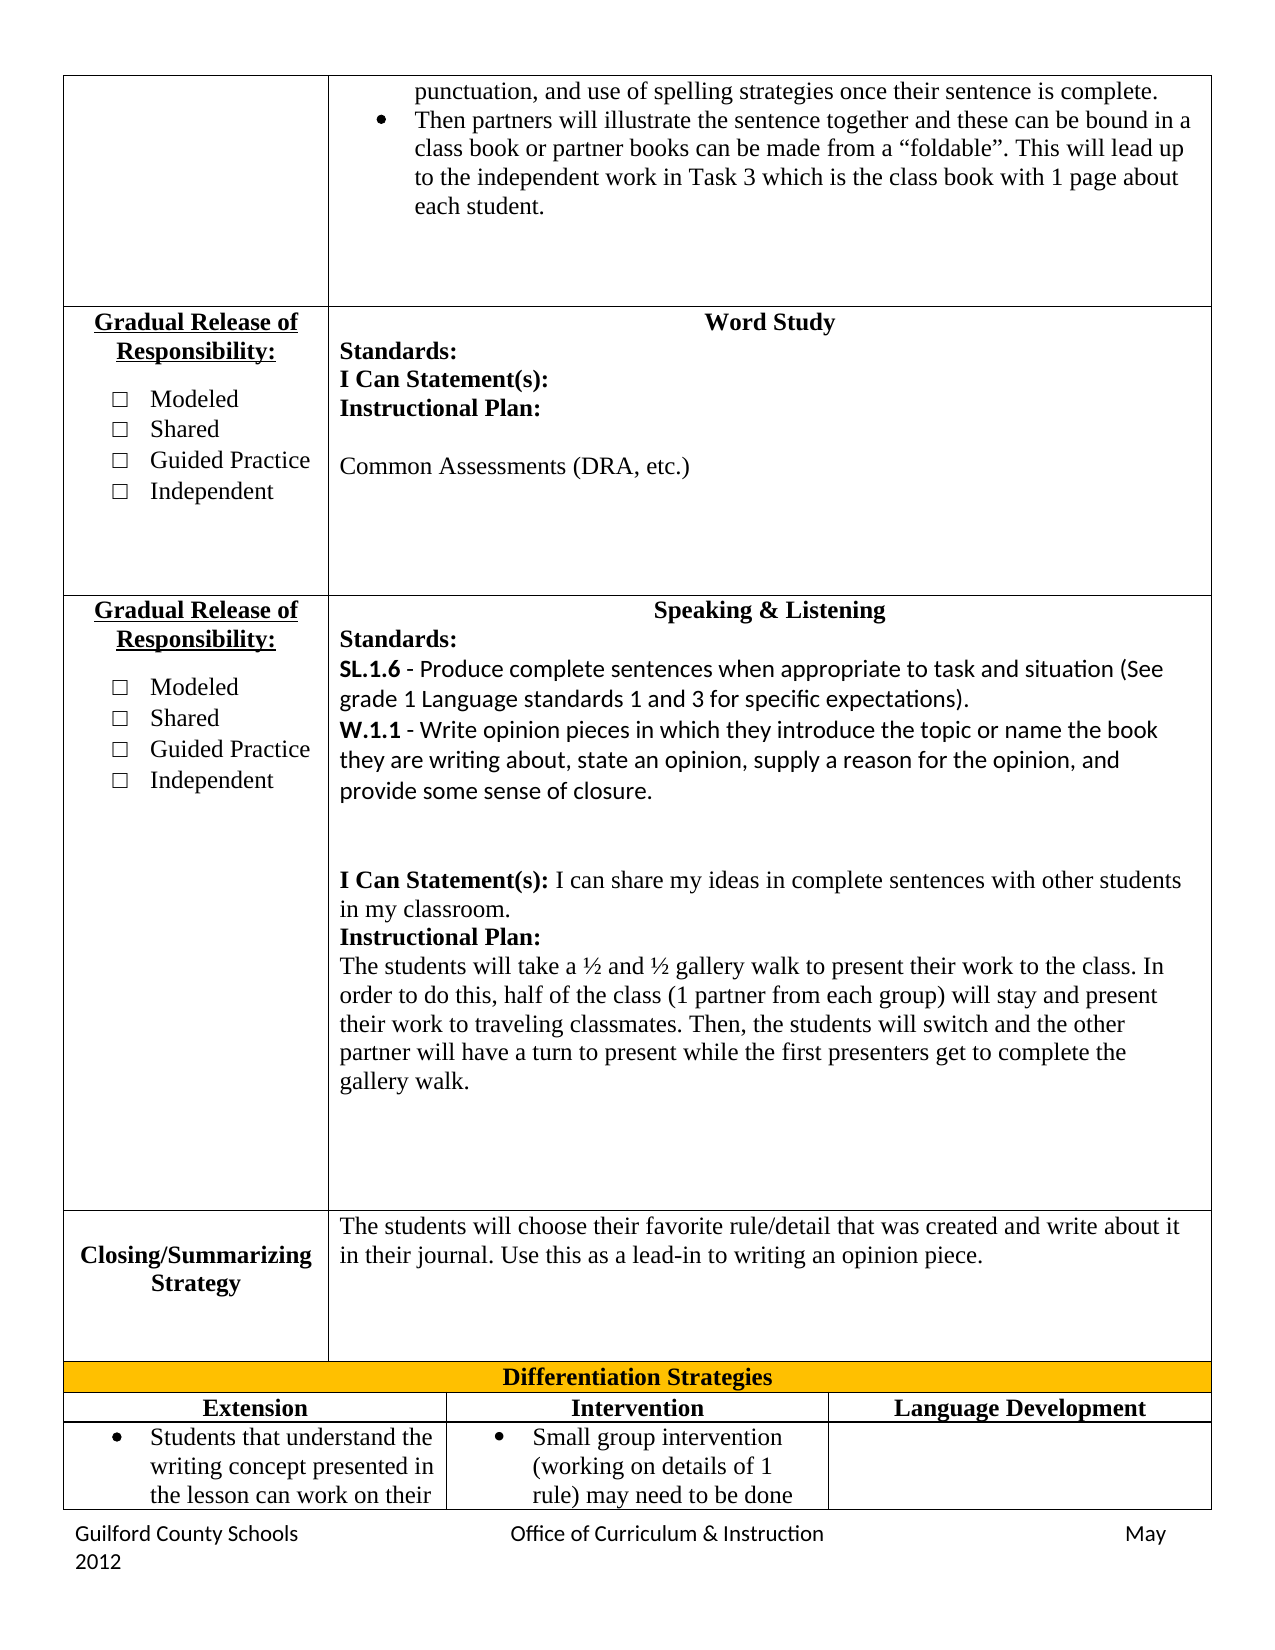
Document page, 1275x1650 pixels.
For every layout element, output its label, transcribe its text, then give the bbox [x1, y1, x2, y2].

table_cell Speaking & Listening Standards: SL.1.6 - Produce complete sentences when appropriate to task and situation (See grade 1 Language standards 1 and 3 for specific expectations). W.1.1 - Write opinion pieces in which they introduce the topic or name the book they are writing about, state an opinion, supply a reason for the opinion, and provide some sense of closure. I Can Statement(s): I can share my ideas in complete sentences with other students in my classroom. Instructional Plan: The students will take a ½ and ½ gallery walk to present their work to the class. In order to do this, half of the class (1 partner from each group) will stay and present their work to traveling classmates. Then, the students will switch and the other partner will have a turn to present while the first presenters get to complete the gallery walk. [329, 596, 1211, 1210]
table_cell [64, 1423, 446, 1509]
table_cell Language Development [829, 1393, 1211, 1421]
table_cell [447, 1423, 828, 1509]
table_cell [829, 1423, 1211, 1509]
table_cell The students will choose their favorite rule/detail that was created and write about it in their journal. Use this as a lead-in to writing an opinion piece. [329, 1211, 1211, 1361]
table_cell Differentiation Strategies [64, 1362, 1211, 1392]
table_cell Intervention [447, 1393, 828, 1421]
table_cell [329, 76, 1211, 306]
table_cell Closing/Summarizing Strategy [64, 1211, 328, 1361]
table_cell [64, 76, 328, 306]
table_cell Extension [64, 1393, 446, 1421]
table_cell Gradual Release of Responsibility: Modeled Shared Guided Practice Independent [64, 307, 328, 594]
table_cell Word Study Standards: I Can Statement(s): Instructional Plan: Common Assessments (DRA, etc.) [329, 307, 1211, 594]
table_cell Gradual Release of Responsibility: Modeled Shared Guided Practice Independent [64, 596, 328, 1210]
